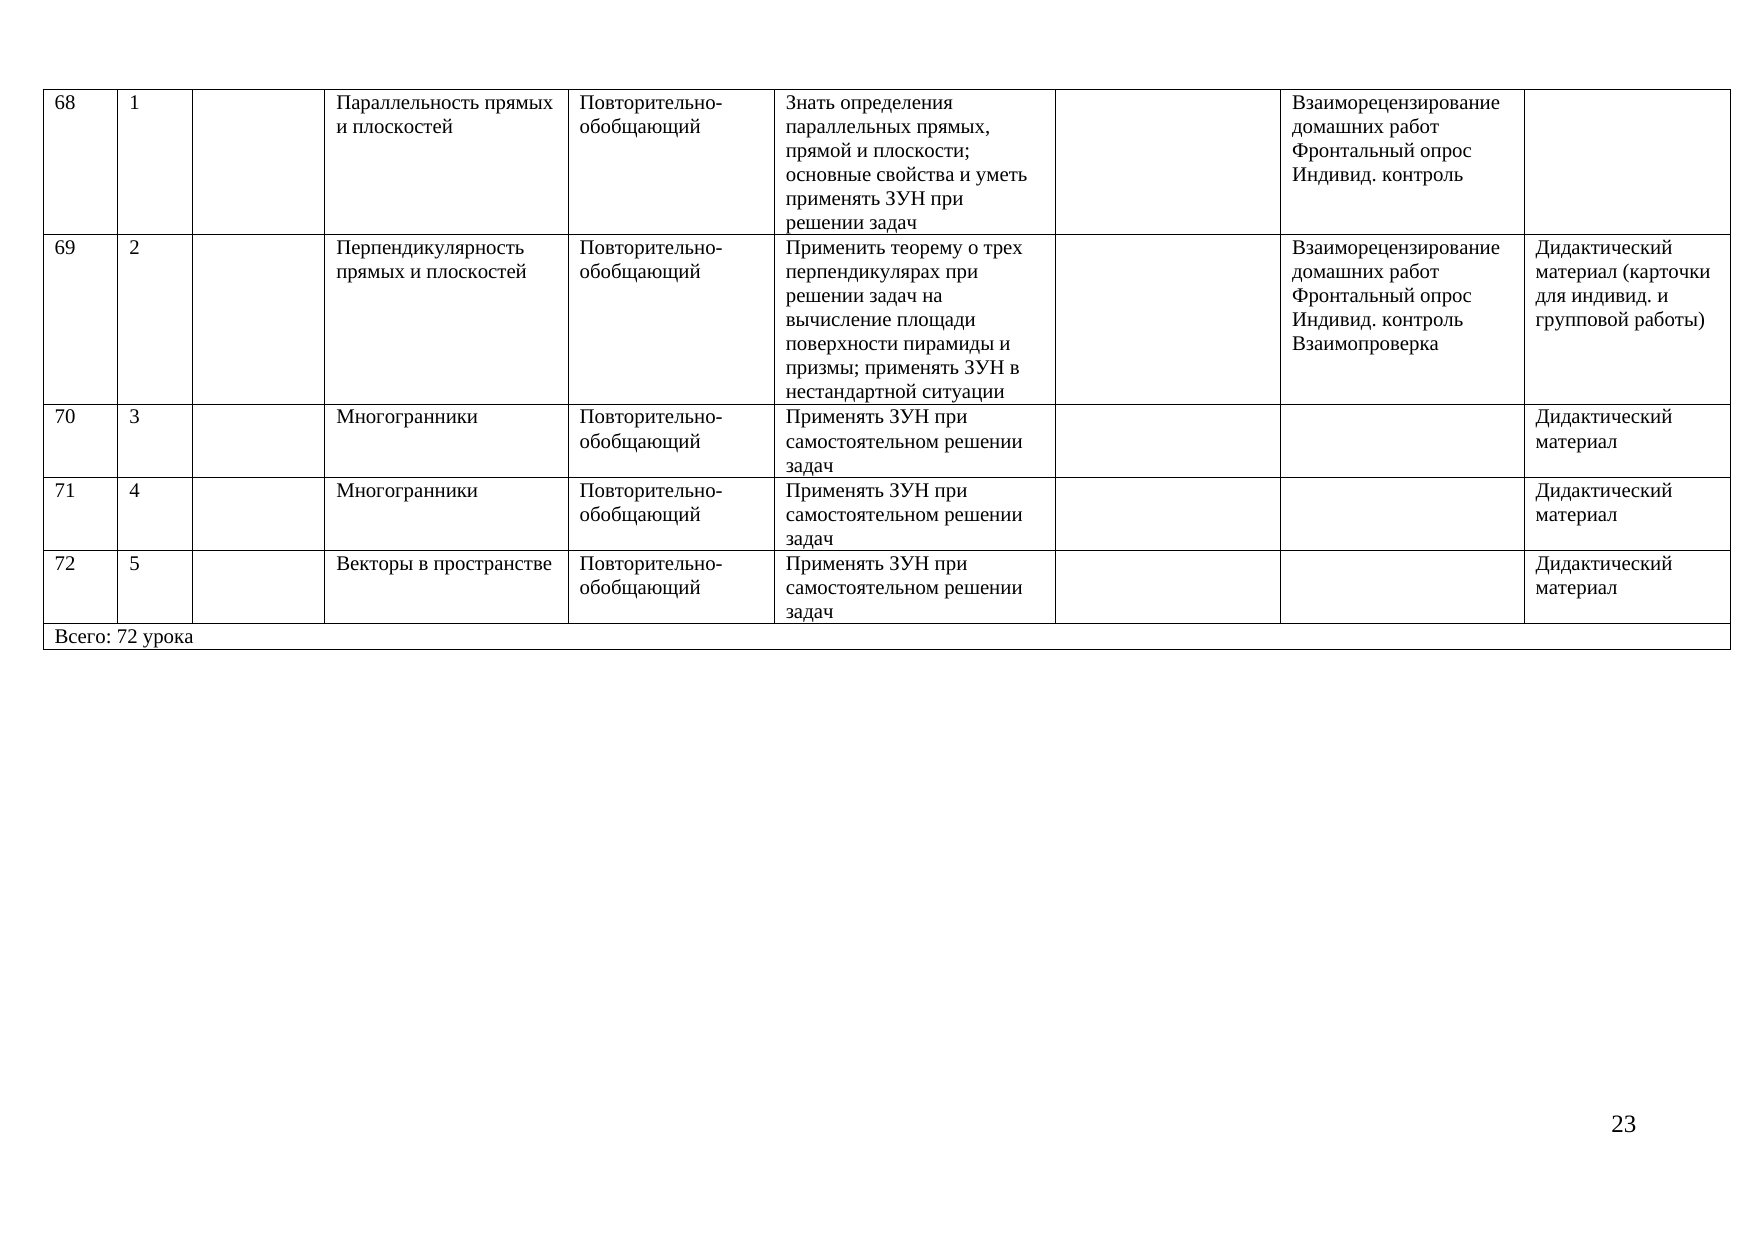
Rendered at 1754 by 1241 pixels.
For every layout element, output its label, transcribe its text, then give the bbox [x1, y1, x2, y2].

table_cell [193, 90, 324, 234]
table_cell [193, 551, 324, 623]
table_cell Дидактический материал [1525, 551, 1730, 623]
table_cell 1 [118, 90, 192, 234]
table_cell Повторительно-обобщающий [569, 235, 774, 403]
table_cell Применить теорему о трех перпендикулярах при решении задач на вычисление площади поверхности пирамиды и призмы; применять ЗУН в нестандартной ситуации [775, 235, 1055, 403]
table_cell 71 [44, 478, 117, 550]
table_cell Векторы в пространстве [325, 551, 568, 623]
table_cell Взаиморецензирование домашних работ Фронтальный опрос Индивид. контроль [1281, 90, 1524, 234]
table_cell [1056, 405, 1280, 477]
table_cell [1525, 90, 1730, 234]
table_cell Повторительно-обобщающий [569, 478, 774, 550]
table_cell Повторительно-обобщающий [569, 551, 774, 623]
table_cell Всего: 72 урока [44, 624, 1730, 649]
table_cell 4 [118, 478, 192, 550]
table_cell [1281, 551, 1524, 623]
table_cell [193, 235, 324, 403]
table_cell 5 [118, 551, 192, 623]
table_cell Дидактический материал [1525, 478, 1730, 550]
table_cell Взаиморецензирование домашних работ Фронтальный опрос Индивид. контроль Взаимопроверка [1281, 235, 1524, 403]
table_cell Применять ЗУН при самостоятельном решении задач [775, 478, 1055, 550]
table_cell [193, 405, 324, 477]
table_cell 69 [44, 235, 117, 403]
table_cell 3 [118, 405, 192, 477]
table_cell Параллельность прямых и плоскостей [325, 90, 568, 234]
table_cell [1056, 90, 1280, 234]
table_cell [1281, 478, 1524, 550]
table_cell Перпендикулярность прямых и плоскостей [325, 235, 568, 403]
table_cell Знать определения параллельных прямых, прямой и плоскости; основные свойства и уметь применять ЗУН при решении задач [775, 90, 1055, 234]
table_cell [1056, 551, 1280, 623]
table_cell Повторительно-обобщающий [569, 405, 774, 477]
table_cell [1056, 478, 1280, 550]
table_cell [193, 478, 324, 550]
table_cell 72 [44, 551, 117, 623]
table_cell Дидактический материал [1525, 405, 1730, 477]
table_cell 70 [44, 405, 117, 477]
table_cell 2 [118, 235, 192, 403]
table_cell 68 [44, 90, 117, 234]
table_cell Применять ЗУН при самостоятельном решении задач [775, 551, 1055, 623]
table_cell Повторительно-обобщающий [569, 90, 774, 234]
table_cell [1281, 405, 1524, 477]
table_cell [1056, 235, 1280, 403]
table_cell Дидактический материал (карточки для индивид. и групповой работы) [1525, 235, 1730, 403]
table_cell Многогранники [325, 478, 568, 550]
table_cell Применять ЗУН при самостоятельном решении задач [775, 405, 1055, 477]
table_cell Многогранники [325, 405, 568, 477]
